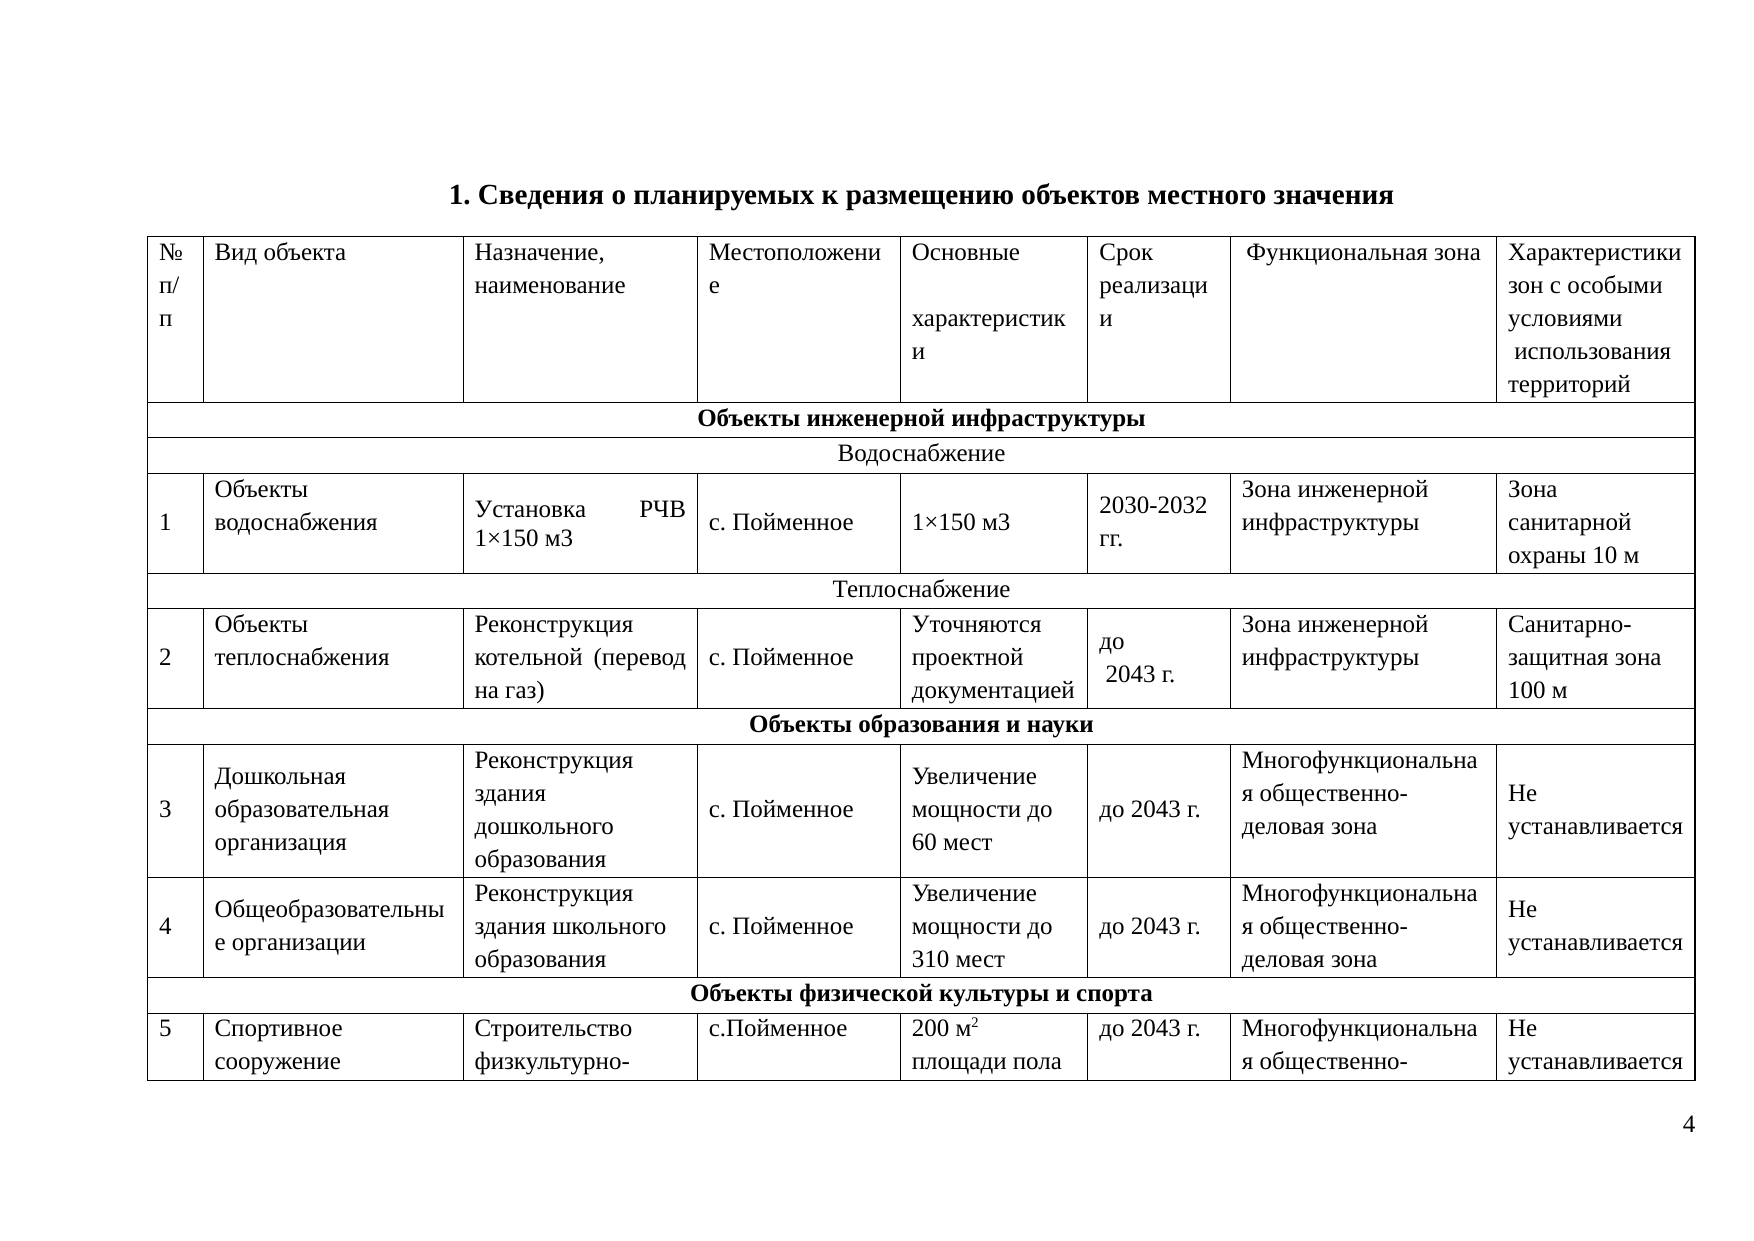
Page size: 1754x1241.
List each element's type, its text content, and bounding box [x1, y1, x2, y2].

table_cell до 2043 г. [1088, 1014, 1230, 1079]
table_cell Уточняются проектной документацией [901, 609, 1087, 708]
table_cell 200 м2 площади пола [901, 1014, 1087, 1079]
table_cell с. Пойменное [698, 474, 900, 573]
table_cell Общеобразовательные организации [204, 878, 463, 977]
table_header Местоположение [698, 237, 900, 402]
table_cell Не устанавливается [1497, 745, 1694, 877]
table_cell 3 [148, 745, 203, 877]
table_cell Многофункциональная общественно-деловая зона [1231, 745, 1496, 877]
table_cell Реконструкция здания дошкольного образования [464, 745, 697, 877]
table_cell Теплоснабжение [148, 574, 1694, 608]
table_cell Объекты образования и науки [148, 709, 1694, 744]
table_cell 5 [148, 1014, 203, 1079]
table_cell Увеличение мощности до 60 мест [901, 745, 1087, 877]
table_cell 1×150 м3 [901, 474, 1087, 573]
table_header Срок реализации [1088, 237, 1230, 402]
table_cell 2030-2032 гг. [1088, 474, 1230, 573]
table_cell с. Пойменное [698, 745, 900, 877]
text 1. Сведения о планируемых к размещению объектов местного значения [148, 177, 1695, 211]
table_cell Многофункциональная общественно-деловая зона [1231, 878, 1496, 977]
table_header Характеристики зон с особыми условиями использования территорий [1497, 237, 1694, 402]
table_cell Зона санитарной охраны 10 м [1497, 474, 1694, 573]
table_cell Зона инженерной инфраструктуры [1231, 474, 1496, 573]
table_cell до 2043 г. [1088, 609, 1230, 708]
table_cell Не устанавливается [1497, 878, 1694, 977]
table_header № п/п [148, 237, 203, 402]
table_cell Санитарно-защитная зона 100 м [1497, 609, 1694, 708]
table_header Назначение, наименование [464, 237, 697, 402]
table_header Вид объекта [204, 237, 463, 402]
table_cell Объекты водоснабжения [204, 474, 463, 573]
table_cell до 2043 г. [1088, 745, 1230, 877]
table_cell Объекты инженерной инфраструктуры [148, 403, 1694, 437]
table_cell 1 [148, 474, 203, 573]
table_cell Водоснабжение [148, 438, 1694, 473]
table_cell Реконструкция здания школьного образования [464, 878, 697, 977]
table_header Функциональная зона [1231, 237, 1496, 402]
table_cell Строительство физкультурно-спортивного комплекса [464, 1014, 697, 1079]
table_cell Спортивное сооружение [204, 1014, 463, 1079]
table_cell Установка РЧВ 1×150 м3 [464, 474, 697, 573]
table_header Основные характеристики [901, 237, 1087, 402]
table_cell 2 [148, 609, 203, 708]
table_cell с. Пойменное [698, 878, 900, 977]
table_cell Увеличение мощности до 310 мест [901, 878, 1087, 977]
table_cell до 2043 г. [1088, 878, 1230, 977]
table_cell Дошкольная образовательная организация [204, 745, 463, 877]
table_cell с.Пойменное [698, 1014, 900, 1079]
table_cell 4 [148, 878, 203, 977]
table_cell Не устанавливается [1497, 1014, 1694, 1079]
table_cell с. Пойменное [698, 609, 900, 708]
table_cell Многофункциональная общественно-деловая зона [1231, 1014, 1496, 1079]
table_cell Объекты физической культуры и спорта [148, 978, 1694, 1012]
table_cell Зона инженерной инфраструктуры [1231, 609, 1496, 708]
table_cell Объекты теплоснабжения [204, 609, 463, 708]
table_cell Реконструкция котельной (перевод на газ) [464, 609, 697, 708]
